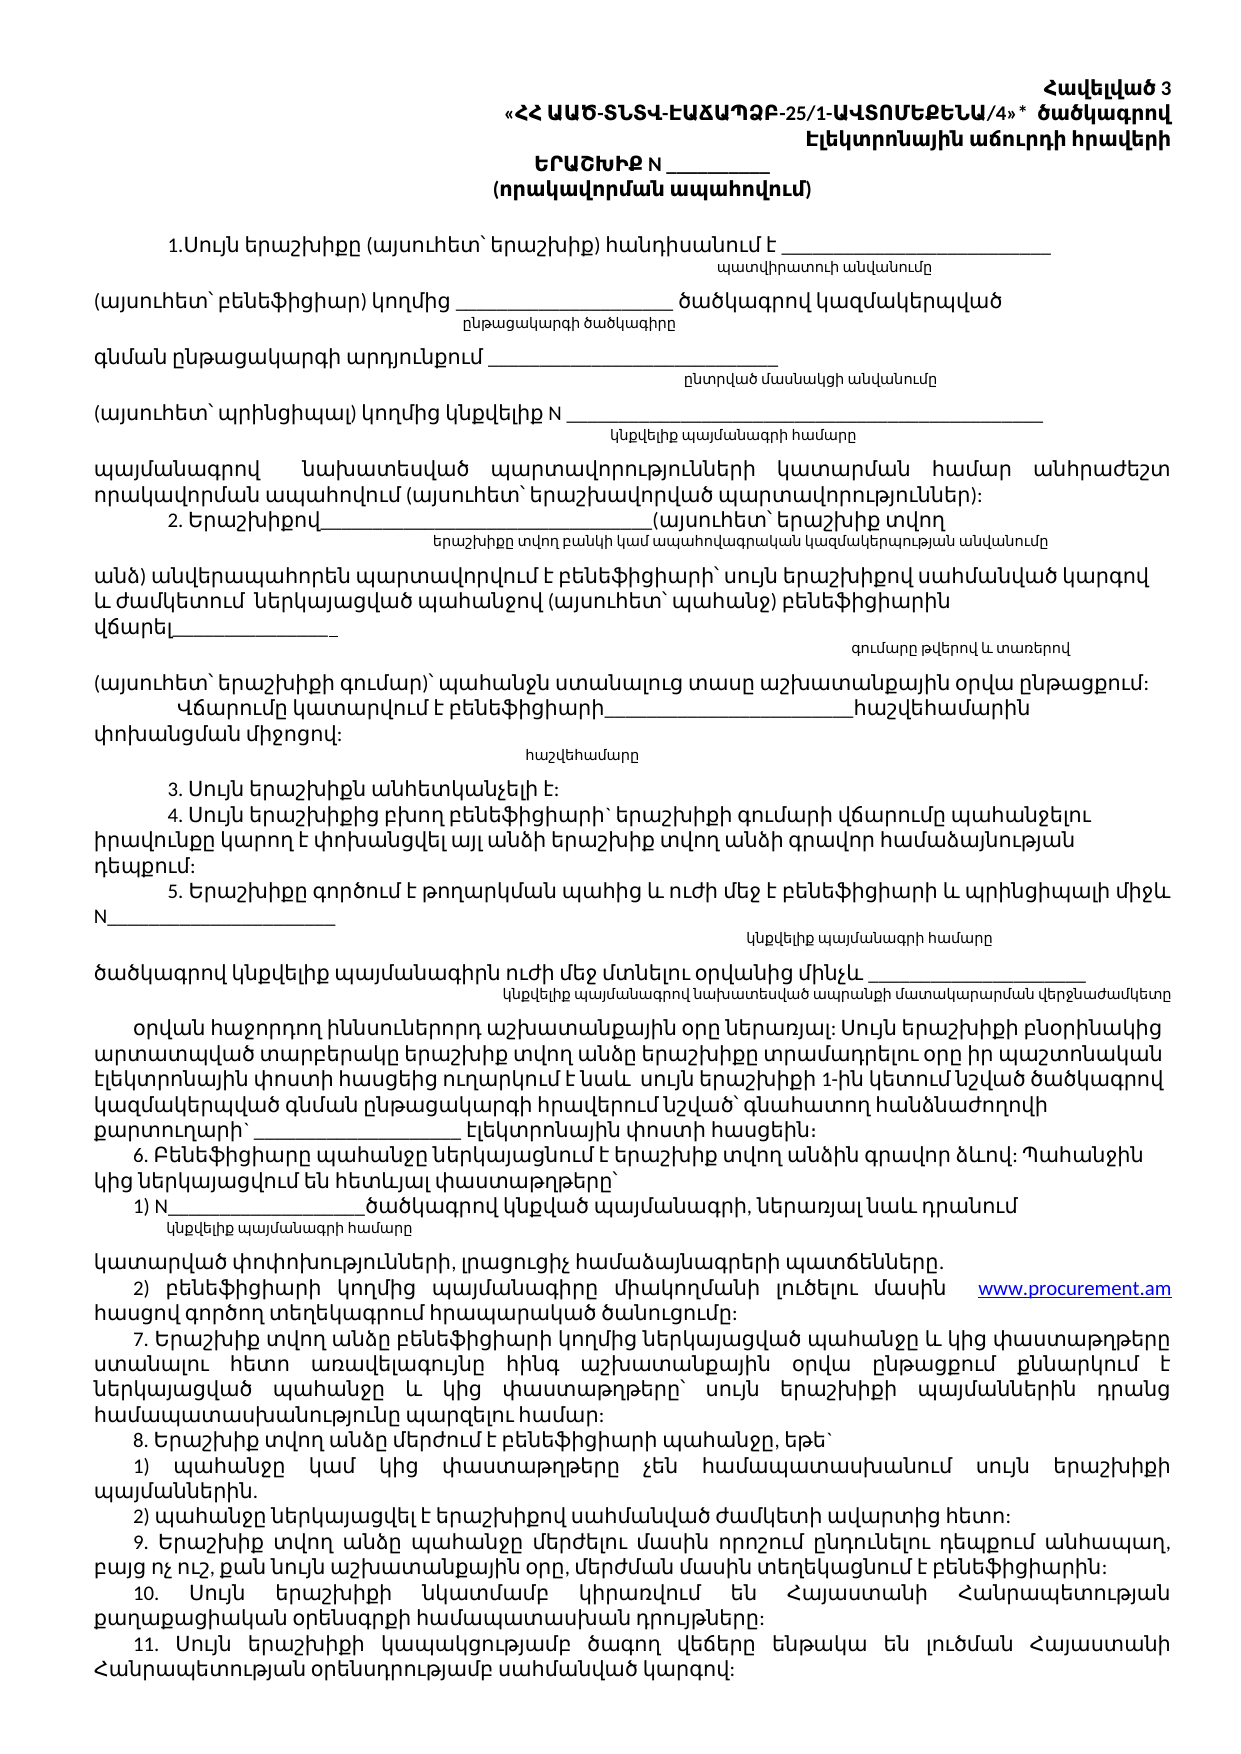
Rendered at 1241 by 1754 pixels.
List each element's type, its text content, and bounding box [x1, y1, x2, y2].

text 4. Սույն երաշխիքից բխող բենեֆիցիարի` երաշխիքի գումարի վճարումը պահանջելու իրավունքը կարող է փոխանցվել այլ անձի երաշխիք տվող անձի գրավոր համաձայնության դեպքում: [94, 802, 1171, 878]
text անձ) անվերապահորեն պարտավորվում է բենեֆիցիարի՝ սույն երաշխիքով սահմանված կարգով և ժամկետում ներկայացված պահանջով (այսուհետ՝ պահանջ) բենեֆիցիարին վճարել_______________ [94, 563, 1171, 639]
text 5. Երաշխիքը գործում է թողարկման պահից և ուժի մեջ է բենեֆիցիարի և պրինցիպալի միջև N______________________ [94, 878, 1171, 929]
text 1) N___________________ծածկագրով կնքված պայմանագրի, ներառյալ նաև դրանում [94, 1193, 1171, 1219]
text կնքվելիք պայմանագրի համարը [94, 1219, 1171, 1249]
text Էլեկտրոնային աճուրդի հրավերի [94, 126, 1171, 151]
text Հավելված 3 [94, 75, 1171, 100]
text (որակավորման ապահովում) [94, 177, 1171, 202]
text 1) պահանջը կամ կից փաստաթղթերը չեն համապատասխանում սույն երաշխիքի պայմաններին. [94, 1453, 1171, 1504]
text 3. Սույն երաշխիքն անհետկանչելի է: [94, 777, 1171, 802]
text 2) պահանջը ներկայացվել է երաշխիքով սահմանված ժամկետի ավարտից հետո: [94, 1504, 1171, 1529]
text կնքվելիք պայմանագրի համարը [610, 929, 1171, 960]
text 2) բենեֆիցիարի կողմից պայմանագիրը միակողմանի լուծելու մասին www.procurement.am հասցով գործող տեղեկագրում հրապարակած ծանուցումը: [94, 1275, 1171, 1326]
text ընտրված մասնակցի անվանումը [94, 370, 1171, 400]
text ԵՐԱՇԽԻՔ N __________ [94, 151, 1171, 177]
text գնման ընթացակարգի արդյունքում ____________________________ [94, 344, 1171, 370]
text Վճարումը կատարվում է բենեֆիցիարի________________________հաշվեհամարին փոխանցման միջոցով: [94, 695, 1171, 746]
text հաշվեհամարը [167, 746, 1171, 777]
text կնքվելիք պայմանագրի համարը [94, 426, 1171, 456]
text 6. Բենեֆիցիարը պահանջը ներկայացնում է երաշխիք տվող անձին գրավոր ձևով: Պահանջին կից ներկայացվում են հետևյալ փաստաթղթերը՝ [94, 1143, 1171, 1193]
text ծածկագրով կնքվելիք պայմանագիրն ուժի մեջ մտնելու օրվանից մինչև _____________________ [94, 960, 1171, 985]
text 9. Երաշխիք տվող անձը պահանջը մերժելու մասին որոշում ընդունելու դեպքում անհապաղ, բայց ոչ ուշ, քան նույն աշխատանքային օրը, մերժման մասին տեղեկացնում է բենեֆիցիարին: [94, 1529, 1171, 1580]
text կատարված փոփոխությունների, լրացուցիչ համաձայնագրերի պատճենները. [94, 1249, 1171, 1275]
text (այսուհետ՝ պրինցիպալ) կողմից կնքվելիք N ______________________________________________ [94, 400, 1171, 426]
text 8. Երաշխիք տվող անձը մերժում է բենեֆիցիարի պահանջը, եթե` [94, 1427, 1171, 1453]
text «ՀՀ ԱԱԾ-ՏՆՏՎ-ԷԱՃԱՊՁԲ-25/1-ԱՎՏՈՄԵՔԵՆԱ/4»* ծածկագրով [94, 100, 1171, 126]
text 10. Սույն երաշխիքի նկատմամբ կիրառվում են Հայաստանի Հանրապետության քաղաքացիական օրենսգրքի համապատասխան դրույթները: [94, 1580, 1171, 1631]
text 2. Երաշխիքով________________________________(այսուհետ՝ երաշխիք տվող [94, 507, 1171, 533]
text պայմանագրով նախատեսված պարտավորությունների կատարման համար անհրաժեշտ որակավորման ապահովում (այսուհետ՝ երաշխավորված պարտավորություններ): [94, 456, 1171, 507]
text (այսուհետ՝ երաշխիքի գումար)՝ պահանջն ստանալուց տասը աշխատանքային օրվա ընթացքում: [94, 670, 1171, 695]
text կնքվելիք պայմանագրով նախատեսված ապրանքի մատակարարման վերջնաժամկետը [94, 985, 1171, 1016]
text երաշխիքը տվող բանկի կամ ապահովագրական կազմակերպության անվանումը [94, 533, 1171, 563]
text 11. Սույն երաշխիքի կապակցությամբ ծագող վեճերը ենթակա են լուծման Հայաստանի Հանրապետության օրենսդրությամբ սահմանված կարգով: [94, 1631, 1171, 1682]
text (այսուհետ՝ բենեֆիցիար) կողմից _____________________ ծածկագրով կազմակերպված [94, 288, 1171, 314]
text 7. Երաշխիք տվող անձը բենեֆիցիարի կողմից ներկայացված պահանջը և կից փաստաթղթերը ստանալու հետո առավելագույնը հինգ աշխատանքային օրվա ընթացքում քննարկում է ներկայացված պահանջը և կից փաստաթղթերը՝ սույն երաշխիքի պայմաններին դրանց համապատասխանությունը պարզելու համար: [94, 1326, 1171, 1427]
text գումարը թվերով և տառերով [757, 639, 1171, 670]
text օրվան հաջորդող իննսուներորդ աշխատանքային օրը ներառյալ: Սույն երաշխիքի բնօրինակից արտատպված տարբերակը երաշխիք տվող անձը երաշխիքը տրամադրելու օրը իր պաշտոնական էլեկտրոնային փոստի հասցեից ուղարկում է նաև սույն երաշխիքի 1-ին կետում նշված ծածկագրով կազմակերպված գնման ընթացակարգի հրավերում նշված՝ գնահատող հանձնաժողովի քարտուղարի` ____________________ էլեկտրոնային փոստի հասցեին։ [94, 1016, 1171, 1143]
text ընթացակարգի ծածկագիրը [94, 314, 1171, 344]
text 1.Սույն երաշխիքը (այսուհետ՝ երաշխիք) հանդիսանում է __________________________ [94, 233, 1171, 258]
text պատվիրատուի անվանումը [610, 258, 1171, 288]
